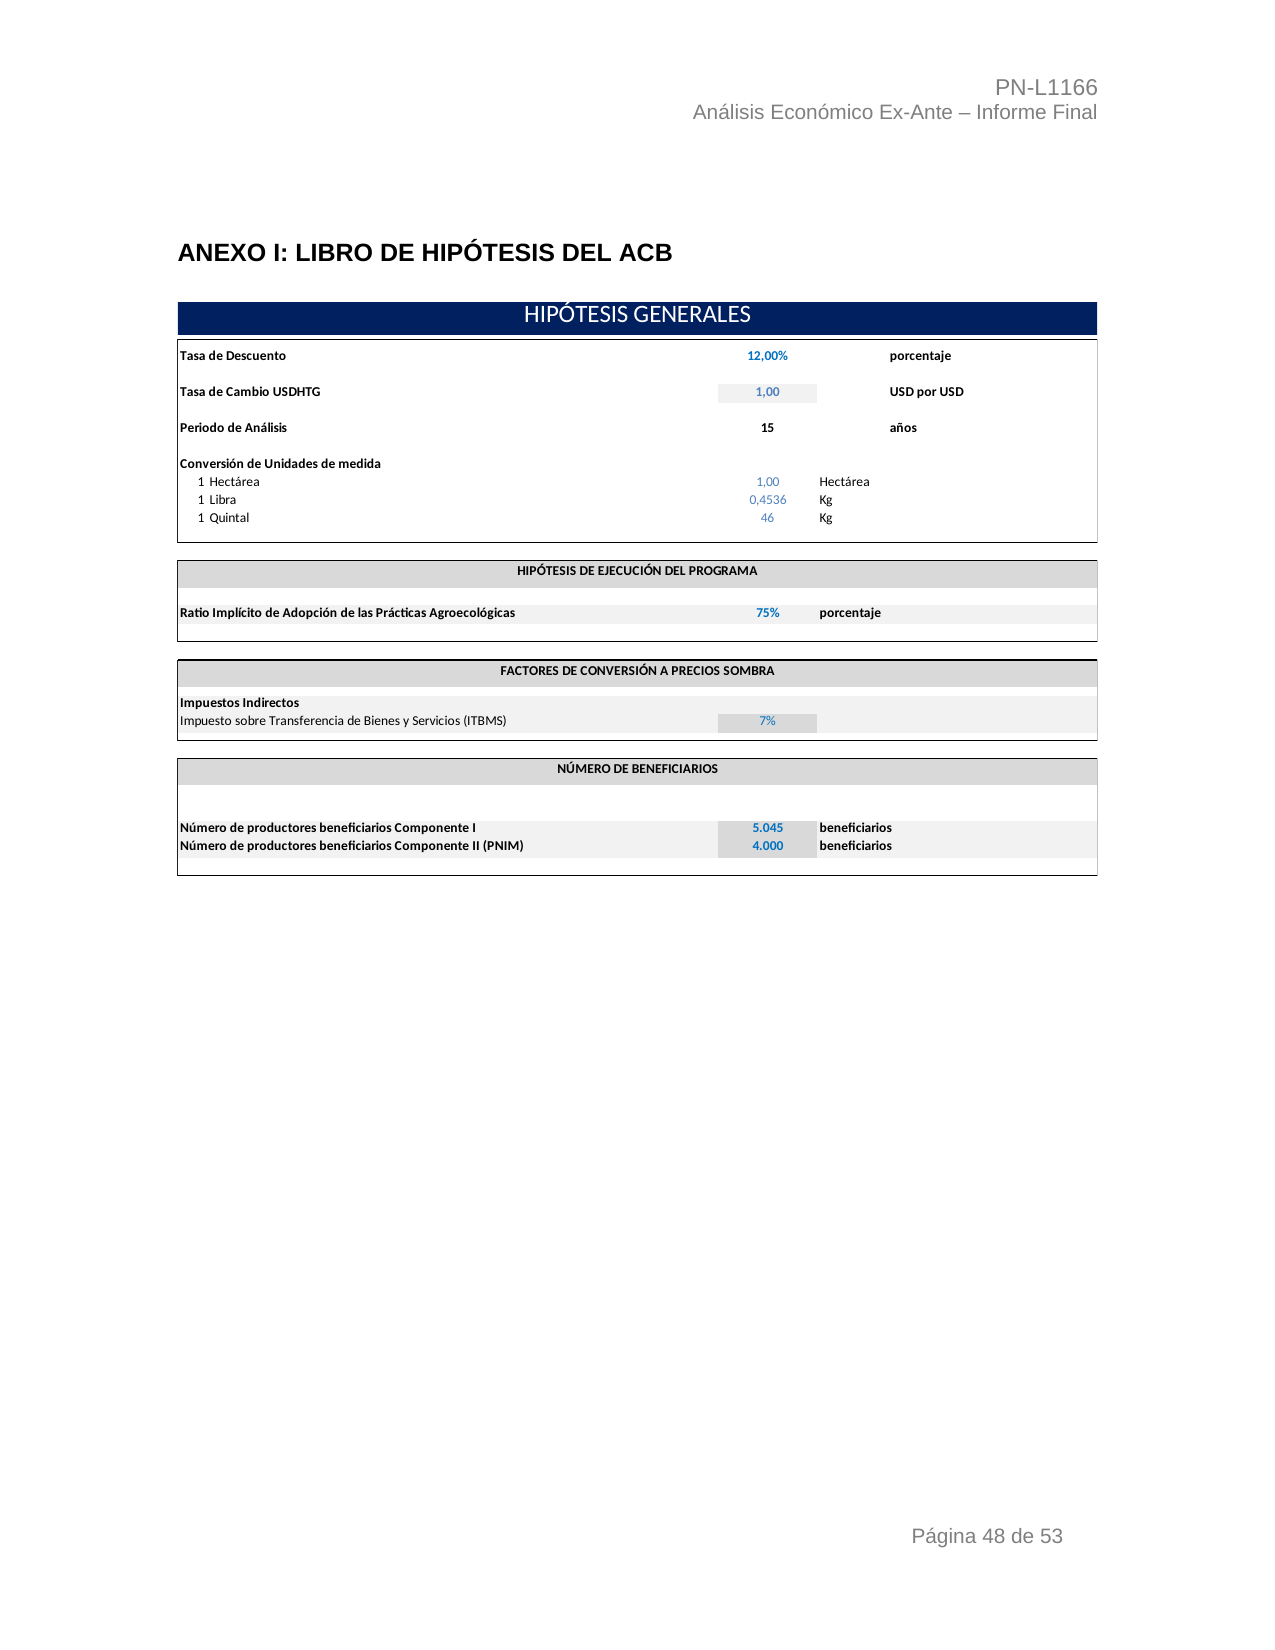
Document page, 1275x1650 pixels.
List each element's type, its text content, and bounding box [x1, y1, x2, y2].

subtitle ANEXO I: LIBRO DE HIPÓTESIS DEL ACB [177, 238, 1098, 266]
